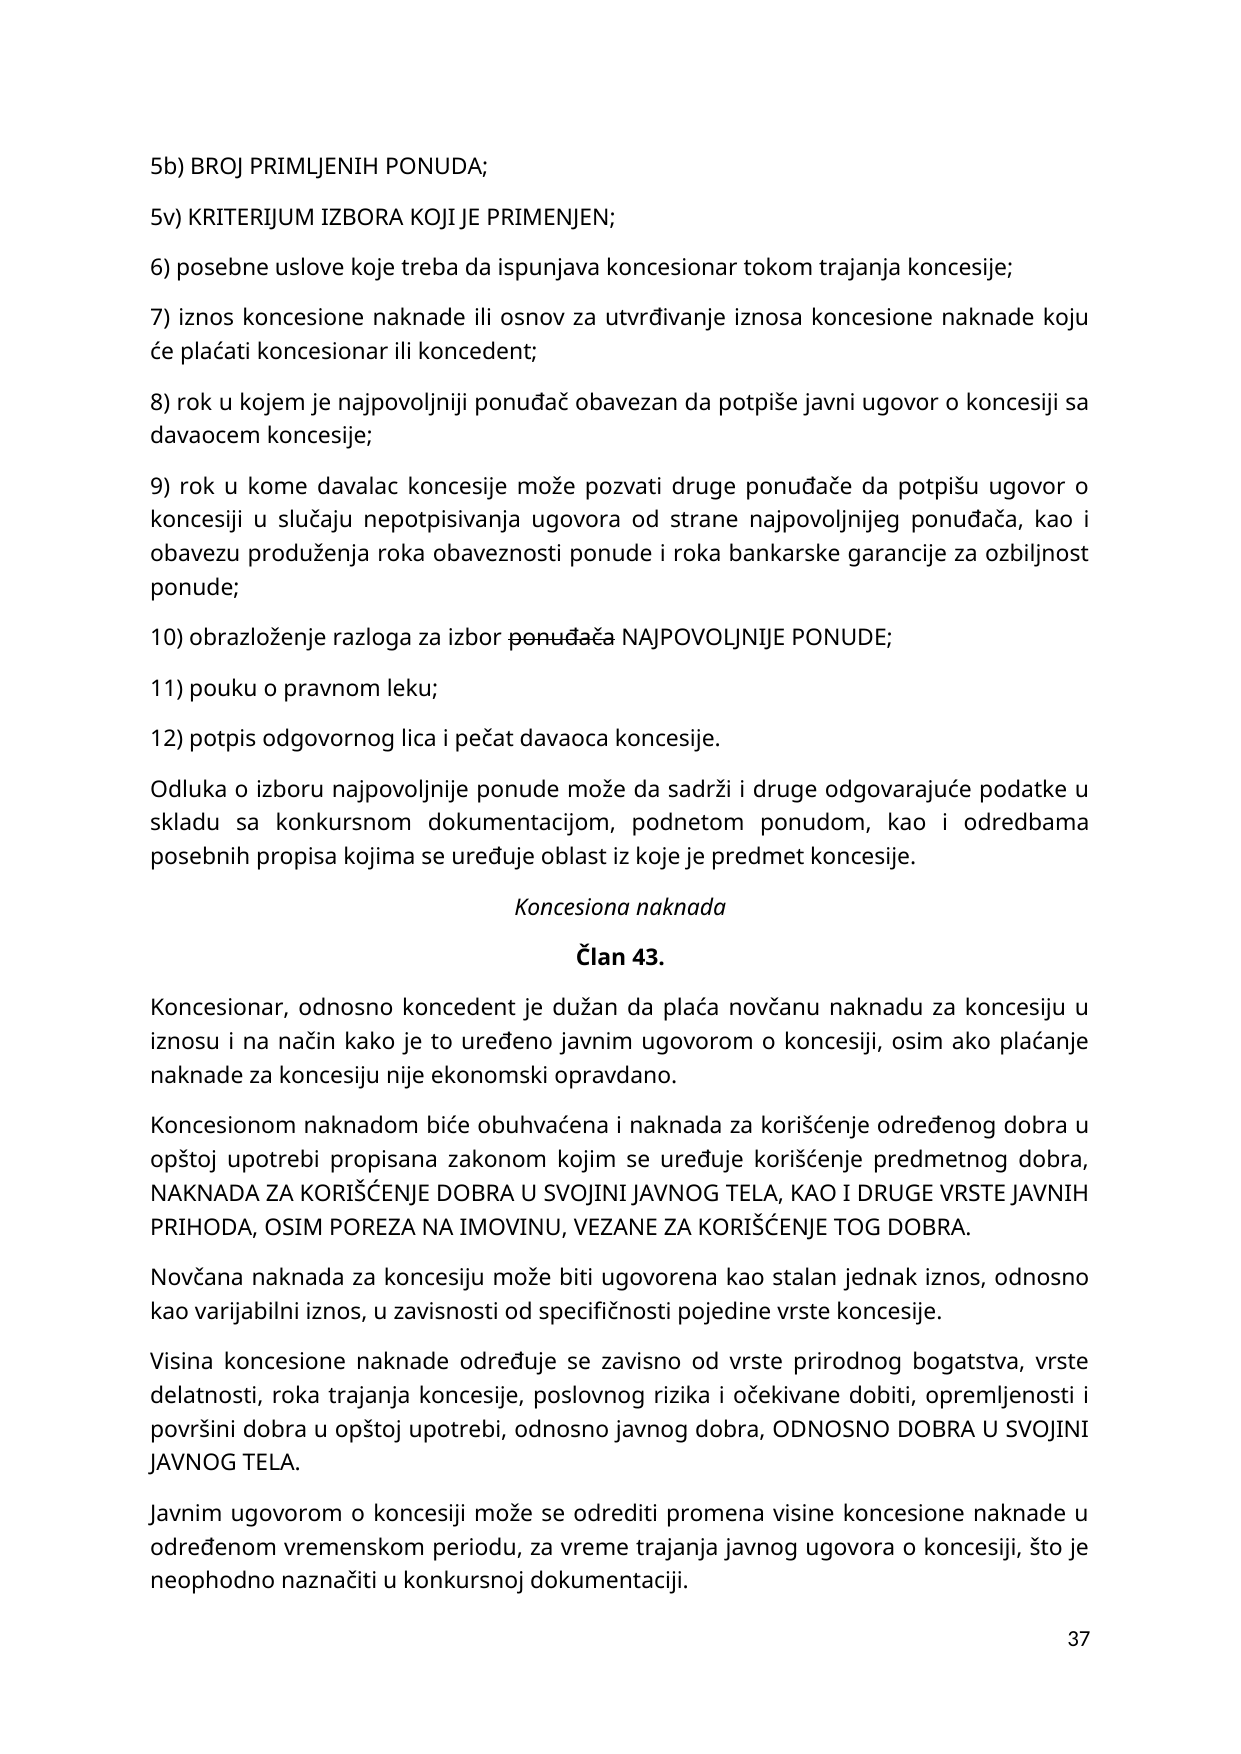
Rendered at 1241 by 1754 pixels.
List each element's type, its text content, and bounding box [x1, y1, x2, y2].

text Koncesiona naknada [150, 890, 1090, 922]
text Koncesionar, odnosno koncedent je dužan da plaća novčanu naknadu za koncesiju u iznosu i na način kako je to uređeno javnim ugovorom o koncesiji, osim ako plaćanje naknade za koncesiju nije ekonomski opravdano. [150, 991, 1090, 1090]
text Odluka o izboru najpovoljnije ponude može da sadrži i druge odgovarajuće podatke u skladu sa konkursnom dokumentacijom, podnetom ponudom, kao i odredbama posebnih propisa kojima se uređuje oblast iz koje je predmet koncesije. [150, 772, 1090, 871]
text Visina koncesione naknade određuje se zavisno od vrste prirodnog bogatstva, vrste delatnosti, roka trajanja koncesije, poslovnog rizika i očekivane dobiti, opremljenosti i površini dobra u opštoj upotrebi, odnosno javnog dobra, ODNOSNO DOBRA U SVOJINI JAVNOG TELA. [150, 1345, 1090, 1477]
text 6) posebne uslove koje treba da ispunjava koncesionar tokom trajanja koncesije; [150, 251, 1090, 282]
text 11) pouku o pravnom leku; [150, 672, 1090, 703]
text 5v) KRITERIJUM IZBORA KOJI JE PRIMENJEN; [150, 200, 1090, 232]
text 5b) BROJ PRIMLJENIH PONUDA; [150, 150, 1090, 181]
text 12) potpis odgovornog lica i pečat davaoca koncesije. [150, 722, 1090, 753]
text 10) obrazloženje razloga za izbor ponuđača NAJPOVOLJNIJE PONUDE; [150, 621, 1090, 652]
text Javnim ugovorom o koncesiji može se odrediti promena visine koncesione naknade u određenom vremenskom periodu, za vreme trajanja javnog ugovora o koncesiji, što je neophodno naznačiti u konkursnoj dokumentaciji. [150, 1497, 1090, 1595]
text Član 43. [150, 941, 1090, 972]
text Novčana naknada za koncesiju može biti ugovorena kao stalan jednak iznos, odnosno kao varijabilni iznos, u zavisnosti od specifičnosti pojedine vrste koncesije. [150, 1261, 1090, 1326]
text 8) rok u kojem je najpovoljniji ponuđač obavezan da potpiše javni ugovor o koncesiji sa davaocem koncesije; [150, 385, 1090, 450]
text Koncesionom naknadom biće obuhvaćena i naknada za korišćenje određenog dobra u opštoj upotrebi propisana zakonom kojim se uređuje korišćenje predmetnog dobra, NAKNADA ZA KORIŠĆENJE DOBRA U SVOJINI JAVNOG TELA, KAO I DRUGE VRSTE JAVNIH PRIHODA, OSIM POREZA NA IMOVINU, VEZANE ZA KORIŠĆENJE TOG DOBRA. [150, 1109, 1090, 1242]
text 7) iznos koncesione naknade ili osnov za utvrđivanje iznosa koncesione naknade koju će plaćati koncesionar ili koncedent; [150, 301, 1090, 366]
text 9) rok u kome davalac koncesije može pozvati druge ponuđače da potpišu ugovor o koncesiji u slučaju nepotpisivanja ugovora od strane najpovoljnijeg ponuđača, kao i obavezu produženja roka obaveznosti ponude i roka bankarske garancije za ozbiljnost ponude; [150, 469, 1090, 602]
